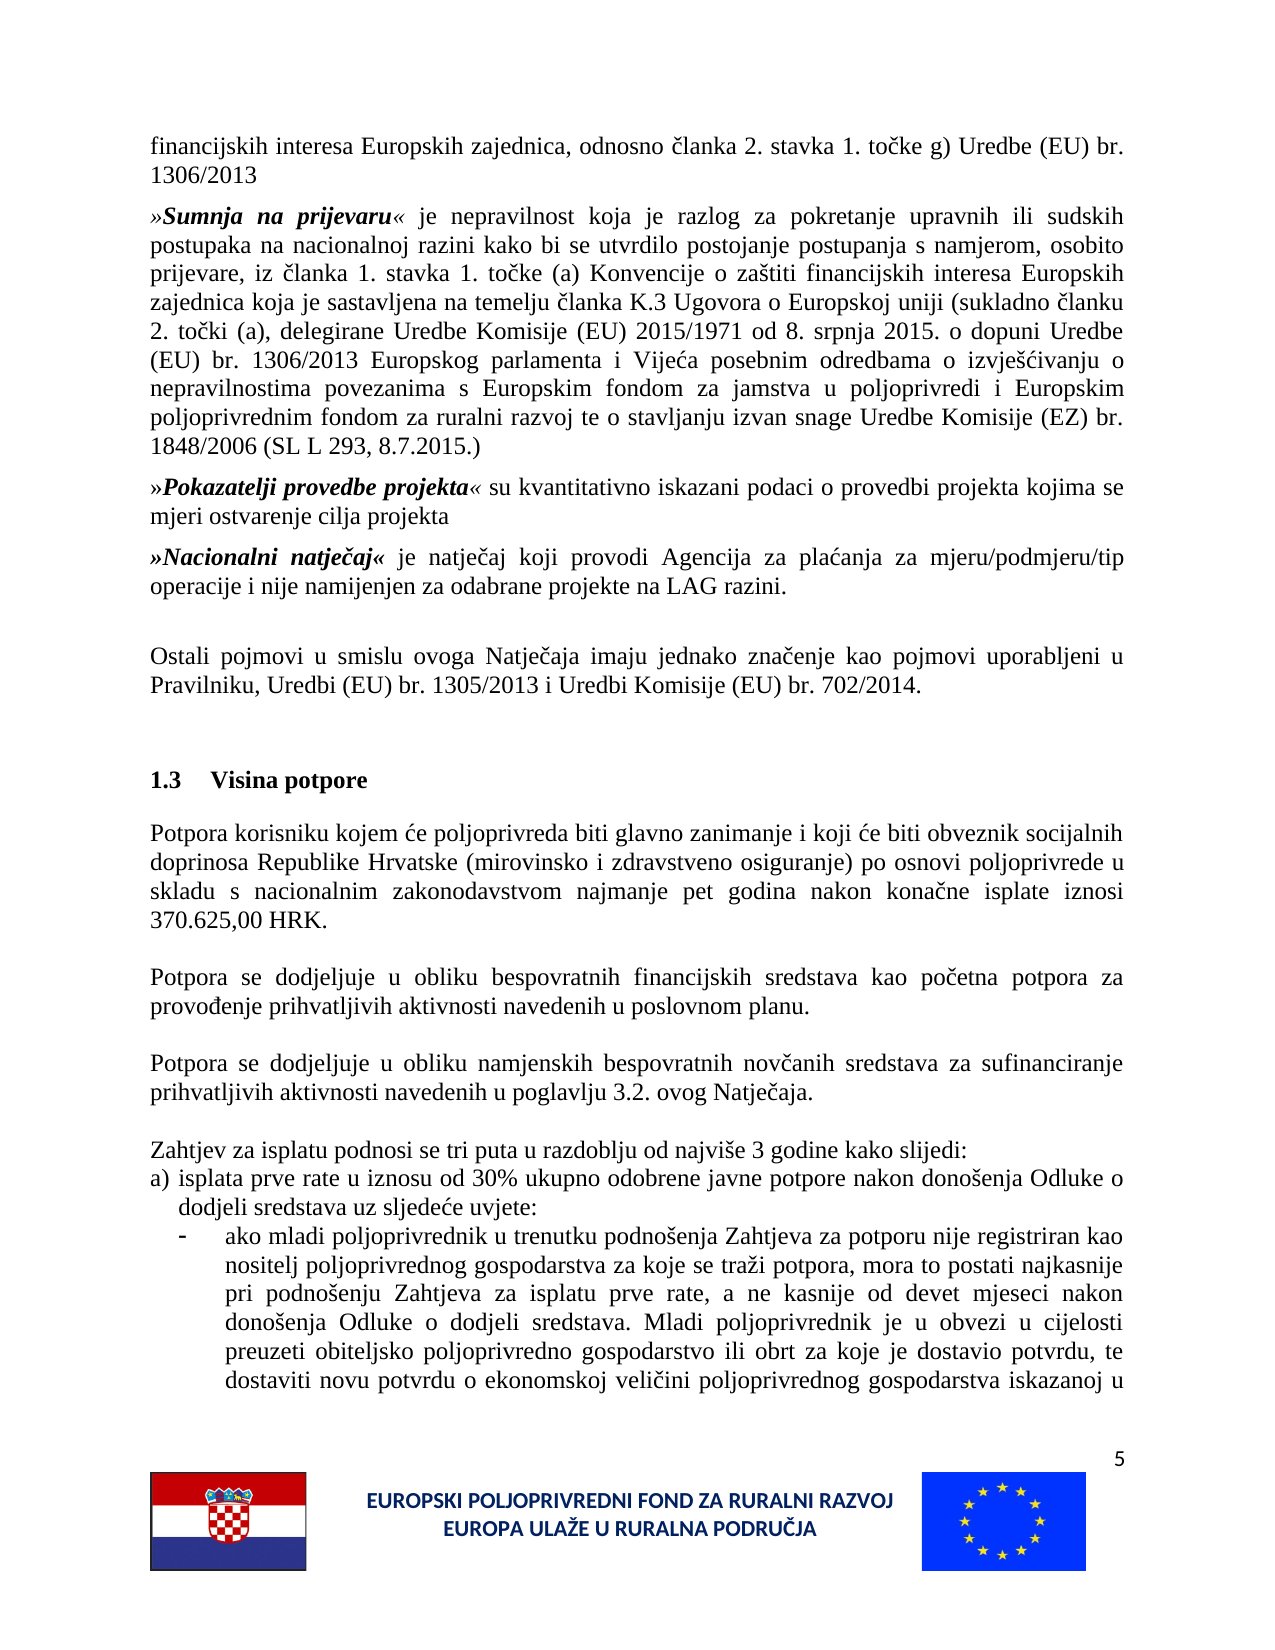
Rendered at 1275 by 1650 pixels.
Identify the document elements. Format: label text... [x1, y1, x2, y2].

text Potpora korisniku kojem će poljoprivreda biti glavno zanimanje i koji će biti obveznik socijalnih doprinosa Republike Hrvatske (mirovinsko i zdravstveno osiguranje) po osnovi poljoprivrede u skladu s nacionalnim zakonodavstvom najmanje pet godina nakon konačne isplate iznosi 370.625,00 HRK. [150, 818, 1125, 933]
text Ostali pojmovi u smislu ovoga Natječaja imaju jednako značenje kao pojmovi uporabljeni u Pravilniku, Uredbi (EU) br. 1305/2013 i Uredbi Komisije (EU) br. 702/2014. [150, 641, 1125, 698]
text »Pokazatelji provedbe projekta« su kvantitativno iskazani podaci o provedbi projekta kojima se mjeri ostvarenje cilja projekta [150, 472, 1125, 530]
text »Nacionalni natječaj« je natječaj koji provodi Agencija za plaćanja za mjeru/podmjeru/tip operacije i nije namijenjen za odabrane projekte na LAG razini. [150, 542, 1125, 600]
text »Sumnja na prijevaru« je nepravilnost koja je razlog za pokretanje upravnih ili sudskih postupaka na nacionalnoj razini kako bi se utvrdilo postojanje postupanja s namjerom, osobito prijevare, iz članka 1. stavka 1. točke (a) Konvencije o zaštiti financijskih interesa Europskih zajednica koja je sastavljena na temelju članka K.3 Ugovora o Europskoj uniji (sukladno članku 2. točki (a), delegirane Uredbe Komisije (EU) 2015/1971 od 8. srpnja 2015. o dopuni Uredbe (EU) br. 1306/2013 Europskog parlamenta i Vijeća posebnim odredbama o izvješćivanju o nepravilnostima povezanima s Europskim fondom za jamstva u poljoprivredi i Europskim poljoprivrednim fondom za ruralni razvoj te o stavljanju izvan snage Uredbe Komisije (EZ) br. 1848/2006 (SL L 293, 8.7.2015.) [150, 201, 1125, 460]
picture [150, 1472, 307, 1571]
list isplata prve rate u iznosu od 30% ukupno odobrene javne potpore nakon donošenja Odluke o dodjeli sredstava uz sljedeće uvjete: [150, 1163, 1124, 1221]
text Zahtjev za isplatu podnosi se tri puta u razdoblju od najviše 3 godine kako slijedi: [150, 1135, 1124, 1163]
subtitle Visina potpore [150, 765, 1125, 793]
picture [921, 1472, 1086, 1571]
text Potpora se dodjeljuje u obliku bespovratnih financijskih sredstava kao početna potpora za provođenje prihvatljivih aktivnosti navedenih u poslovnom planu. [150, 962, 1125, 1020]
text Potpora se dodjeljuje u obliku namjenskih bespovratnih novčanih sredstava za sufinanciranje prihvatljivih aktivnosti navedenih u poglavlju 3.2. ovog Natječaja. [150, 1048, 1124, 1106]
